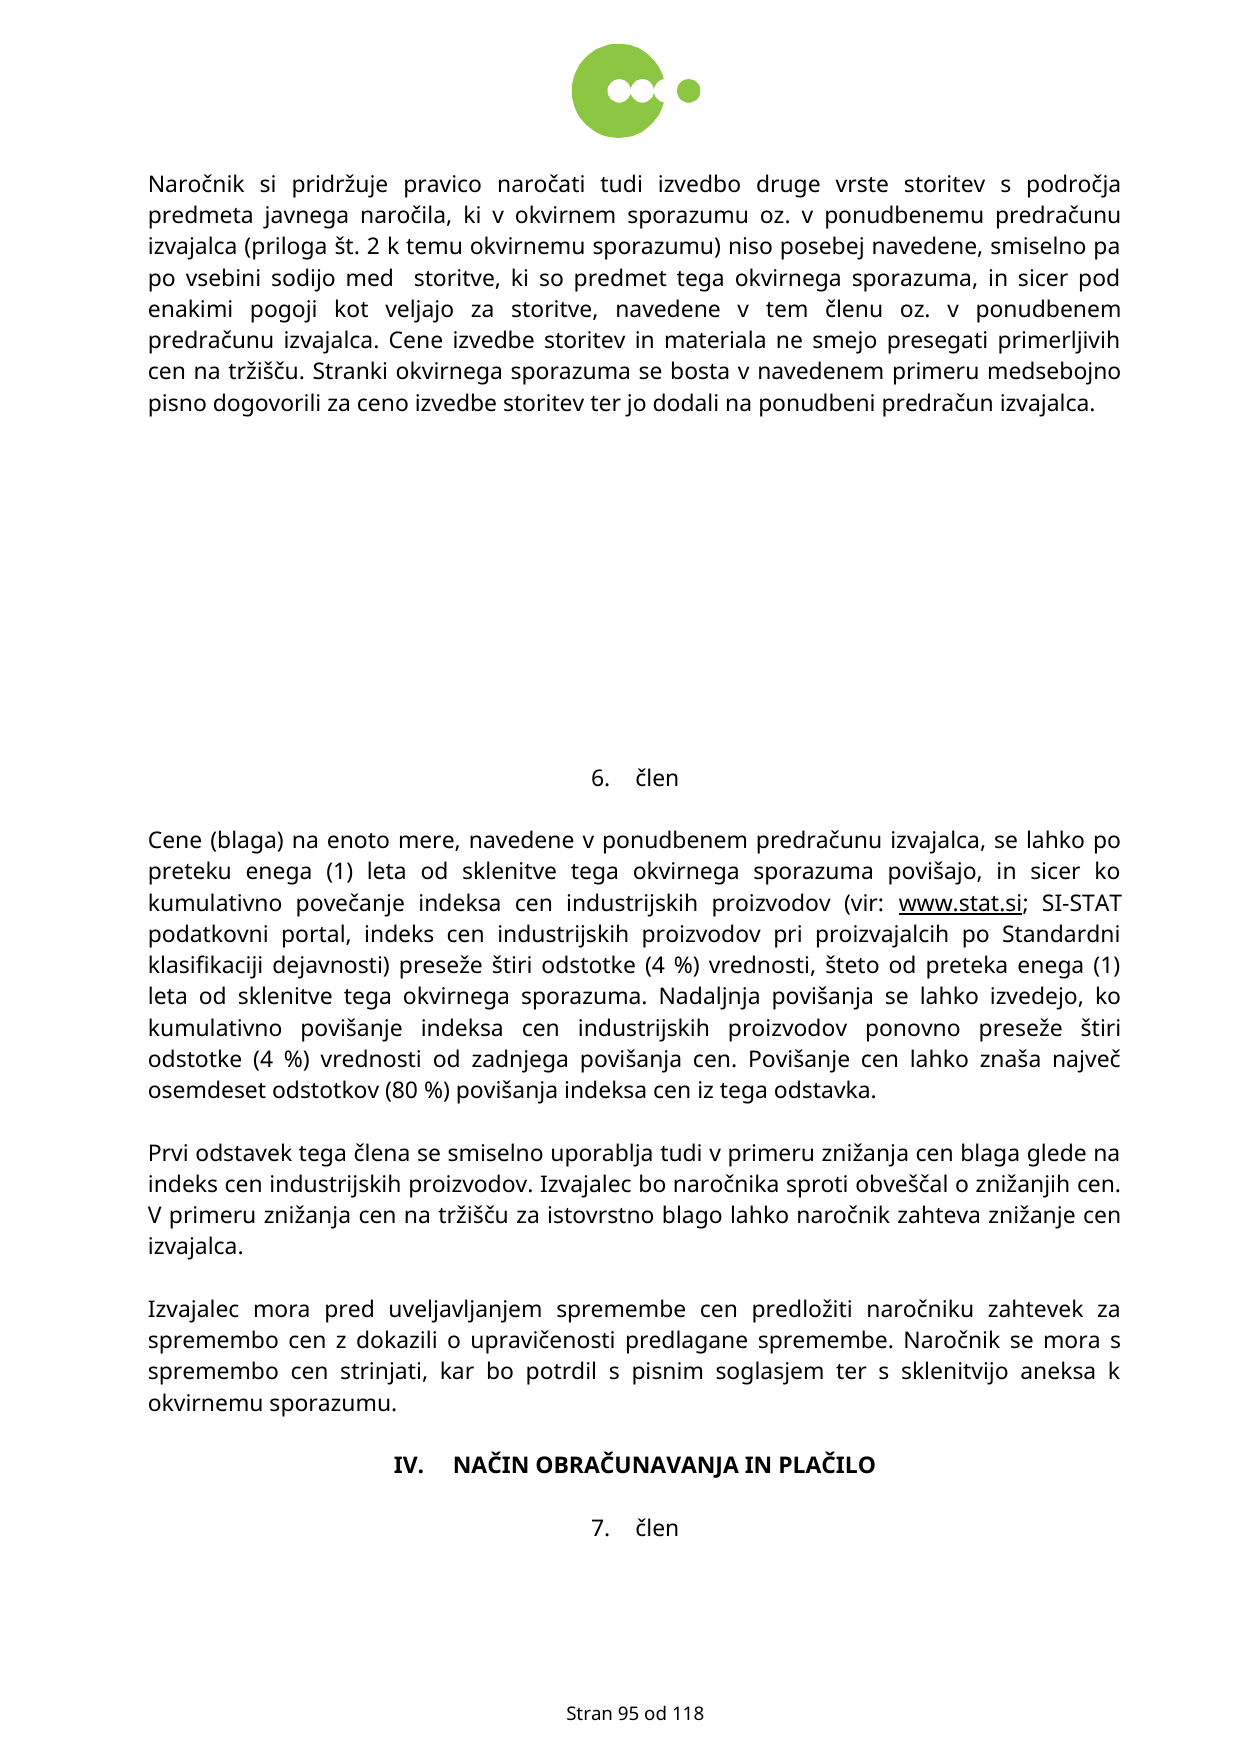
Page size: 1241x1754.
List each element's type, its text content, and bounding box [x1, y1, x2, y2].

text Cene (blaga) na enoto mere, navedene v ponudbenem predračunu izvajalca, se lahko po preteku enega (1) leta od sklenitve tega okvirnega sporazuma povišajo, in sicer ko kumulativno povečanje indeksa cen industrijskih proizvodov (vir: www.stat.si; SI-STAT podatkovni portal, indeks cen industrijskih proizvodov pri proizvajalcih po Standardni klasifikaciji dejavnosti) preseže štiri odstotke (4 %) vrednosti, šteto od preteka enega (1) leta od sklenitve tega okvirnega sporazuma. Nadaljnja povišanja se lahko izvedejo, ko kumulativno povišanje indeksa cen industrijskih proizvodov ponovno preseže štiri odstotke (4 %) vrednosti od zadnjega povišanja cen. Povišanje cen lahko znaša največ osemdeset odstotkov (80 %) povišanja indeksa cen iz tega odstavka. [148, 824, 1122, 1105]
text Prvi odstavek tega člena se smiselno uporablja tudi v primeru znižanja cen blaga glede na indeks cen industrijskih proizvodov. Izvajalec bo naročnika sproti obveščal o znižanjih cen. V primeru znižanja cen na tržišču za istovrstno blago lahko naročnik zahteva znižanje cen izvajalca. [148, 1136, 1122, 1261]
list člen [148, 1511, 1122, 1543]
list člen [148, 761, 1122, 793]
text Izvajalec mora pred uveljavljanjem spremembe cen predložiti naročniku zahtevek za spremembo cen z dokazili o upravičenosti predlagane spremembe. Naročnik se mora s spremembo cen strinjati, kar bo potrdil s pisnim soglasjem ter s sklenitvijo aneksa k okvirnemu sporazumu. [148, 1293, 1122, 1418]
list NAČIN OBRAČUNAVANJA IN PLAČILO [148, 1449, 1122, 1480]
text Naročnik si pridržuje pravico naročati tudi izvedbo druge vrste storitev s področja predmeta javnega naročila, ki v okvirnem sporazumu oz. v ponudbenemu predračunu izvajalca (priloga št. 2 k temu okvirnemu sporazumu) niso posebej navedene, smiselno pa po vsebini sodijo med storitve, ki so predmet tega okvirnega sporazuma, in sicer pod enakimi pogoji kot veljajo za storitve, navedene v tem členu oz. v ponudbenem predračunu izvajalca. Cene izvedbe storitev in materiala ne smejo presegati primerljivih cen na tržišču. Stranki okvirnega sporazuma se bosta v navedenem primeru medsebojno pisno dogovorili za ceno izvedbe storitev ter jo dodali na ponudbeni predračun izvajalca. [148, 168, 1122, 418]
